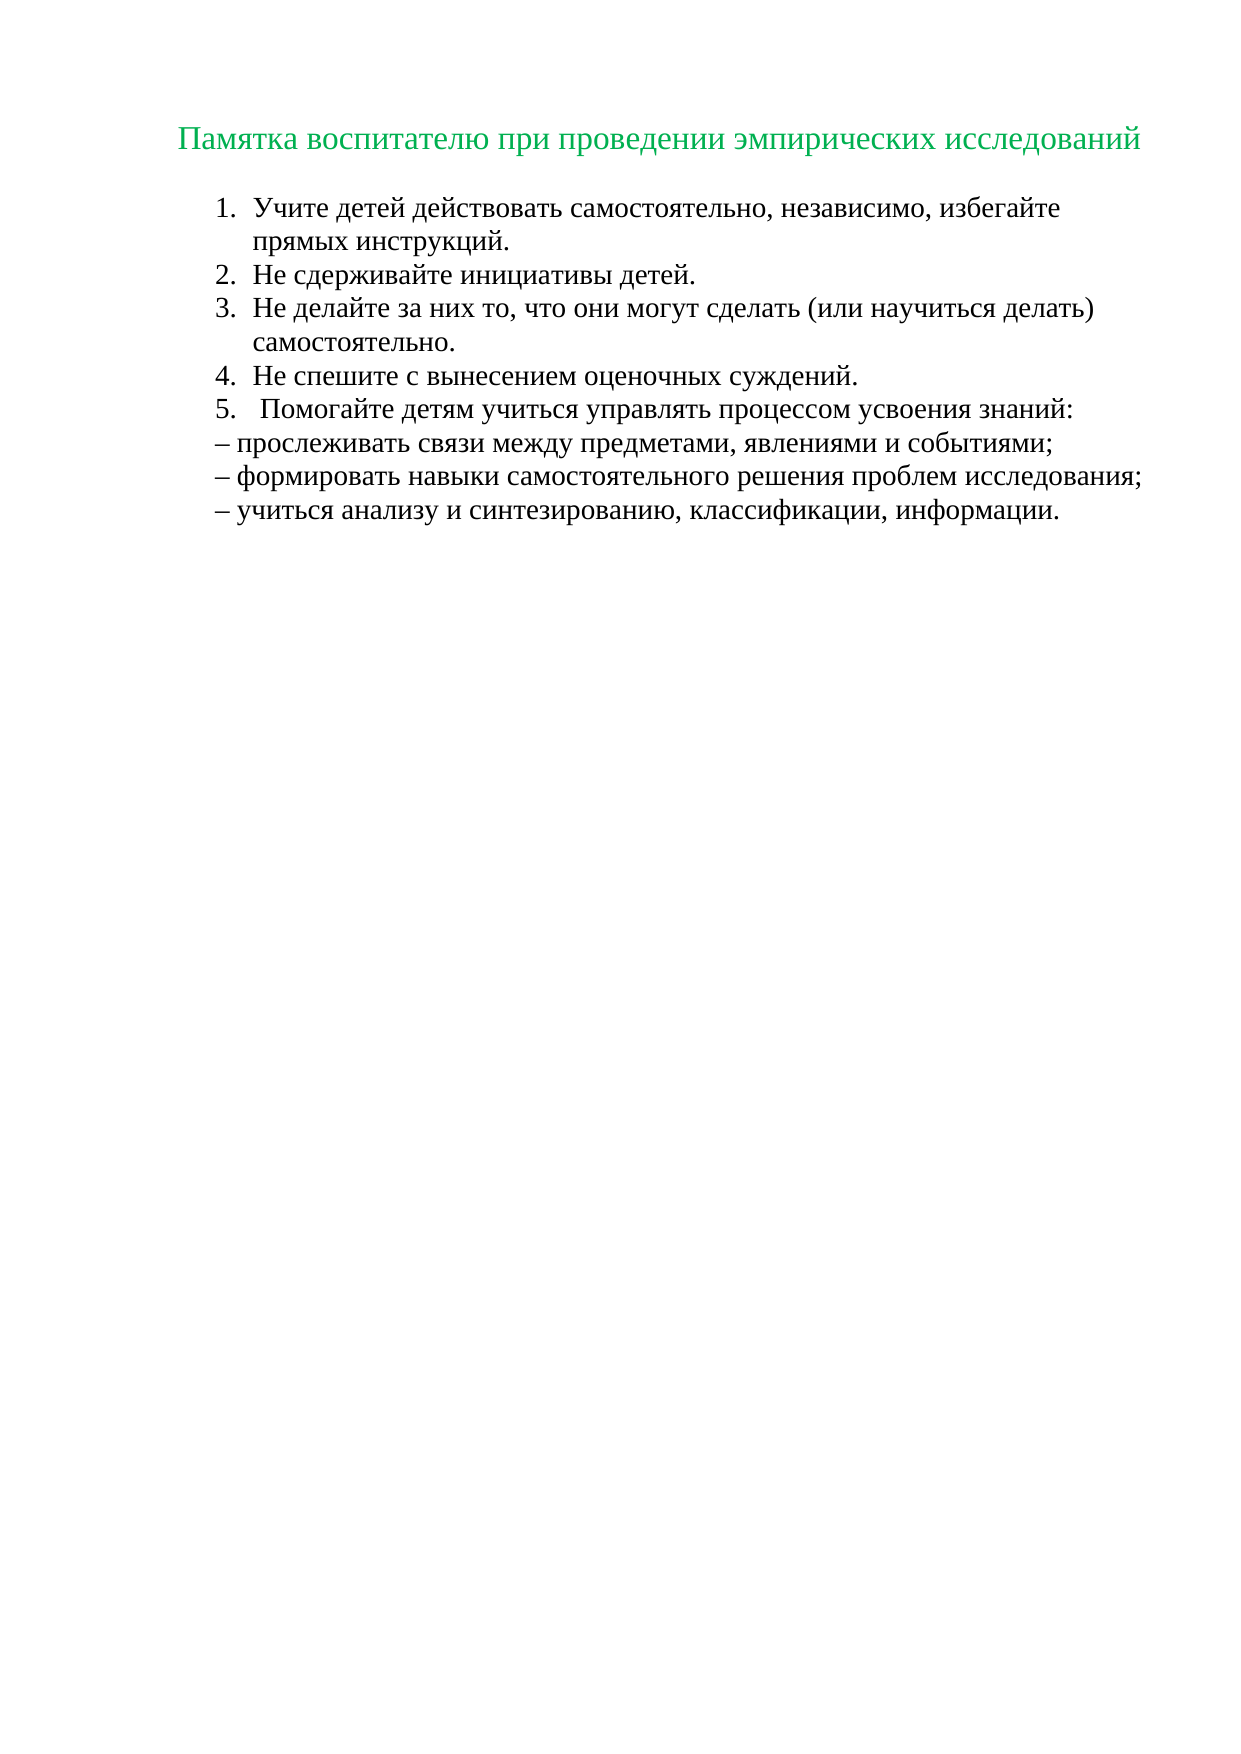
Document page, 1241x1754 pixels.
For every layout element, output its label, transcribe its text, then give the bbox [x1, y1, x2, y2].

list Не делайте за них то, что они могут сделать (или научиться делать) самостоятельно. [215, 291, 1152, 358]
list Не спешите с вынесением оценочных суждений. [215, 358, 1152, 391]
text – формировать навыки самостоятельного решения проблем исследования; [215, 458, 1152, 492]
text Памятка воспитателю при проведении эмпирических исследований [177, 118, 1152, 156]
list Не сдерживайте инициативы детей. [215, 257, 1152, 291]
text – прослеживать связи между предметами, явлениями и событиями; [215, 425, 1152, 458]
text – учиться анализу и синтезированию, классификации, информации. [215, 492, 1152, 525]
list Учите детей действовать самостоятельно, независимо, избегайте прямых инструкций. [215, 190, 1152, 257]
list Помогайте детям учиться управлять процессом усвоения знаний: [215, 391, 1152, 425]
